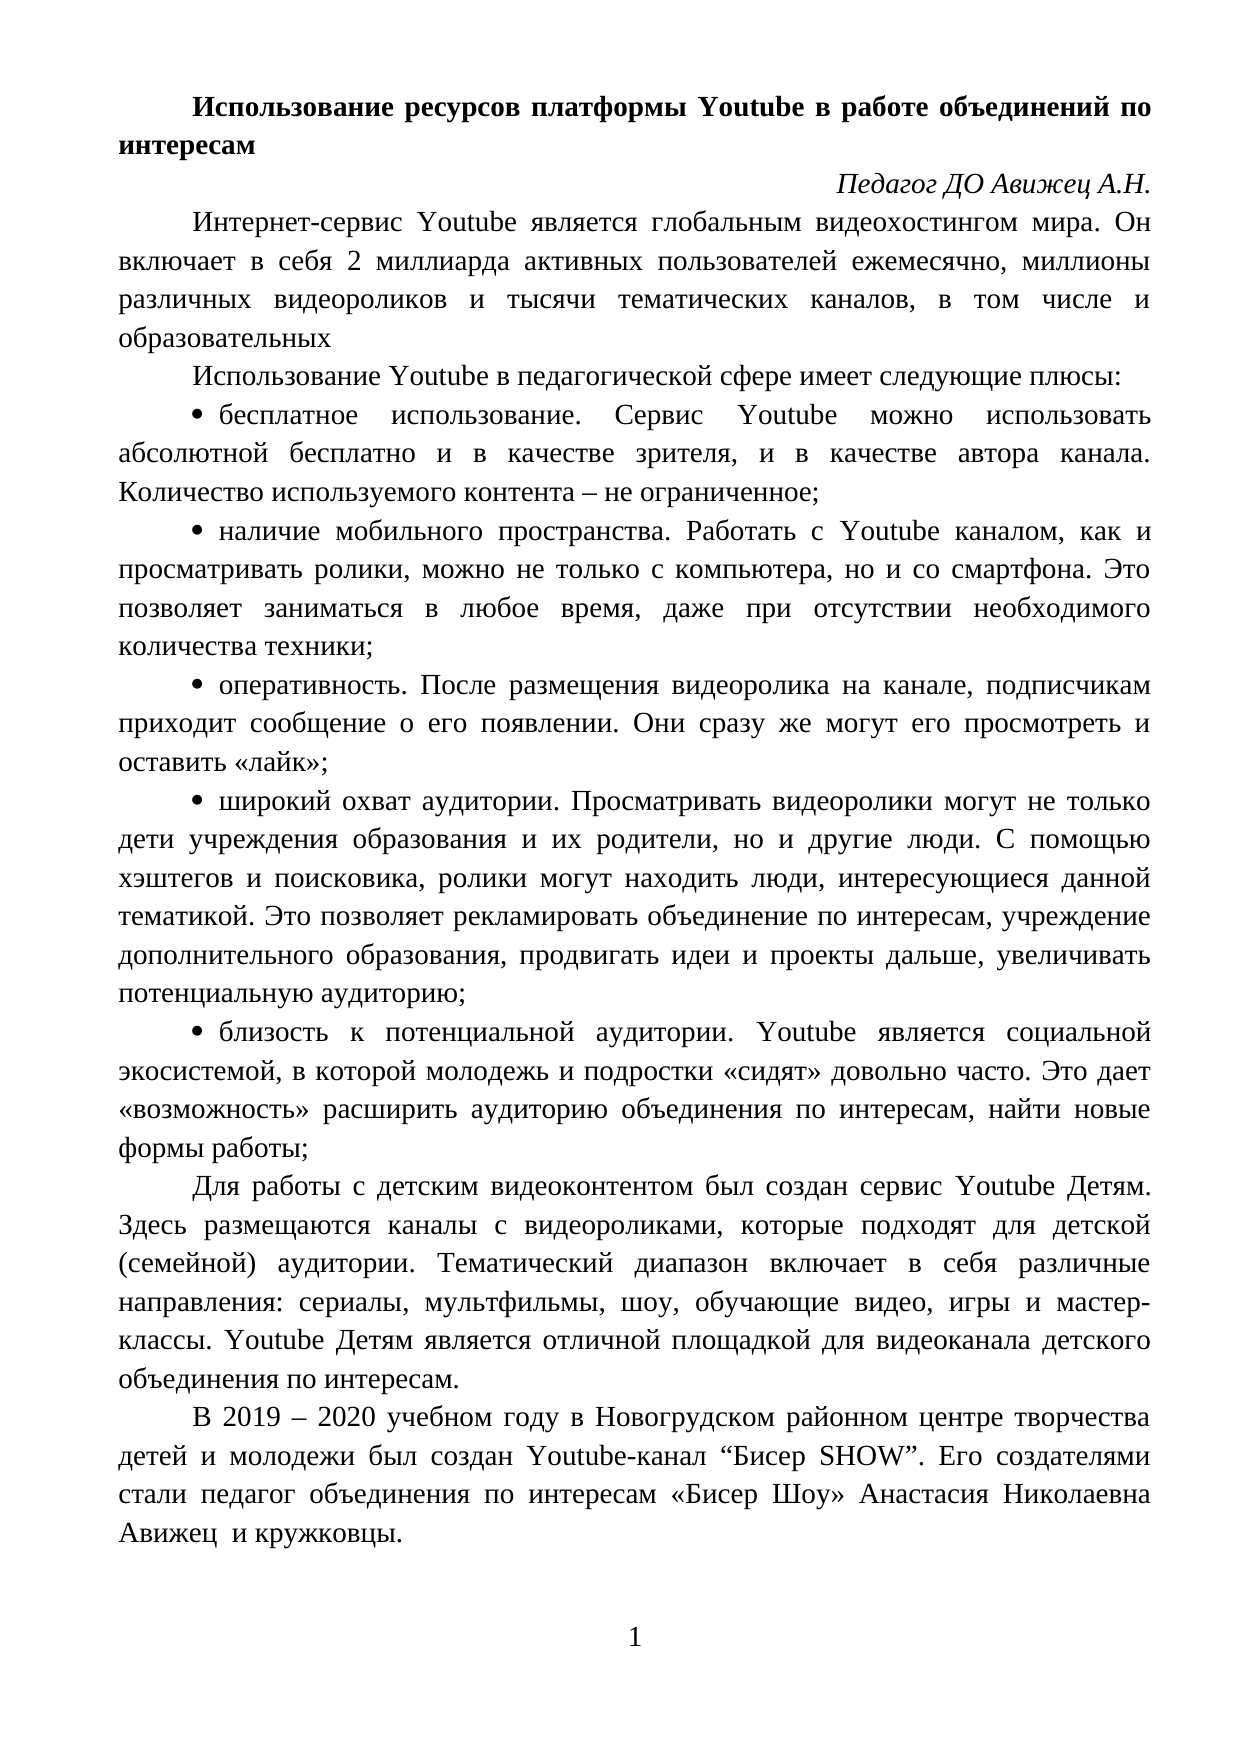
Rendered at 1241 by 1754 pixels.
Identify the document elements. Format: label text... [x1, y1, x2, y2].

text Для работы с детским видеоконтентом был создан сервис Youtube Детям. Здесь размещаются каналы с видеороликами, которые подходят для детской (семейной) аудитории. Тематический диапазон включает в себя различные направления: сериалы, мультфильмы, шоу, обучающие видео, игры и мастер-классы. Youtube Детям является отличной площадкой для видеоканала детского объединения по интересам. [118, 1168, 1152, 1394]
text Педагог ДО Авижец А.Н. [118, 166, 1152, 199]
list наличие мобильного пространства. Работать с Youtube каналом, как и просматривать ролики, можно не только с компьютера, но и со смартфона. Это позволяет заниматься в любое время, даже при отсутствии необходимого количества техники; [118, 513, 1152, 662]
text В 2019 – 2020 учебном году в Новогрудском районном центре творчества детей и молодежи был создан Youtube-канал “Бисер SHOW”. Его создателями стали педагог объединения по интересам «Бисер Шоу» Анастасия Николаевна Авижец и кружковцы. [118, 1399, 1152, 1549]
list близость к потенциальной аудитории. Youtube является социальной экосистемой, в которой молодежь и подростки «сидят» довольно часто. Это дает «возможность» расширить аудиторию объединения по интересам, найти новые формы работы; [118, 1014, 1152, 1163]
text Использование Youtube в педагогической сфере имеет следующие плюсы: [118, 358, 1152, 392]
text Использование ресурсов платформы Youtube в работе объединений по интересам [118, 89, 1152, 161]
text Интернет-сервис Youtube является глобальным видеохостингом мира. Он включает в себя 2 миллиарда активных пользователей ежемесячно, миллионы различных видеороликов и тысячи тематических каналов, в том числе и образовательных [118, 204, 1152, 353]
list бесплатное использование. Сервис Youtube можно использовать абсолютной бесплатно и в качестве зрителя, и в качестве автора канала. Количество используемого контента – не ограниченное; [118, 397, 1152, 508]
list оперативность. После размещения видеоролика на канале, подписчикам приходит сообщение о его появлении. Они сразу же могут его просмотреть и оставить «лайк»; [118, 667, 1152, 778]
list широкий охват аудитории. Просматривать видеоролики могут не только дети учреждения образования и их родители, но и другие люди. С помощью хэштегов и поисковика, ролики могут находить люди, интересующиеся данной тематикой. Это позволяет рекламировать объединение по интересам, учреждение дополнительного образования, продвигать идеи и проекты дальше, увеличивать потенциальную аудиторию; [118, 783, 1152, 1009]
